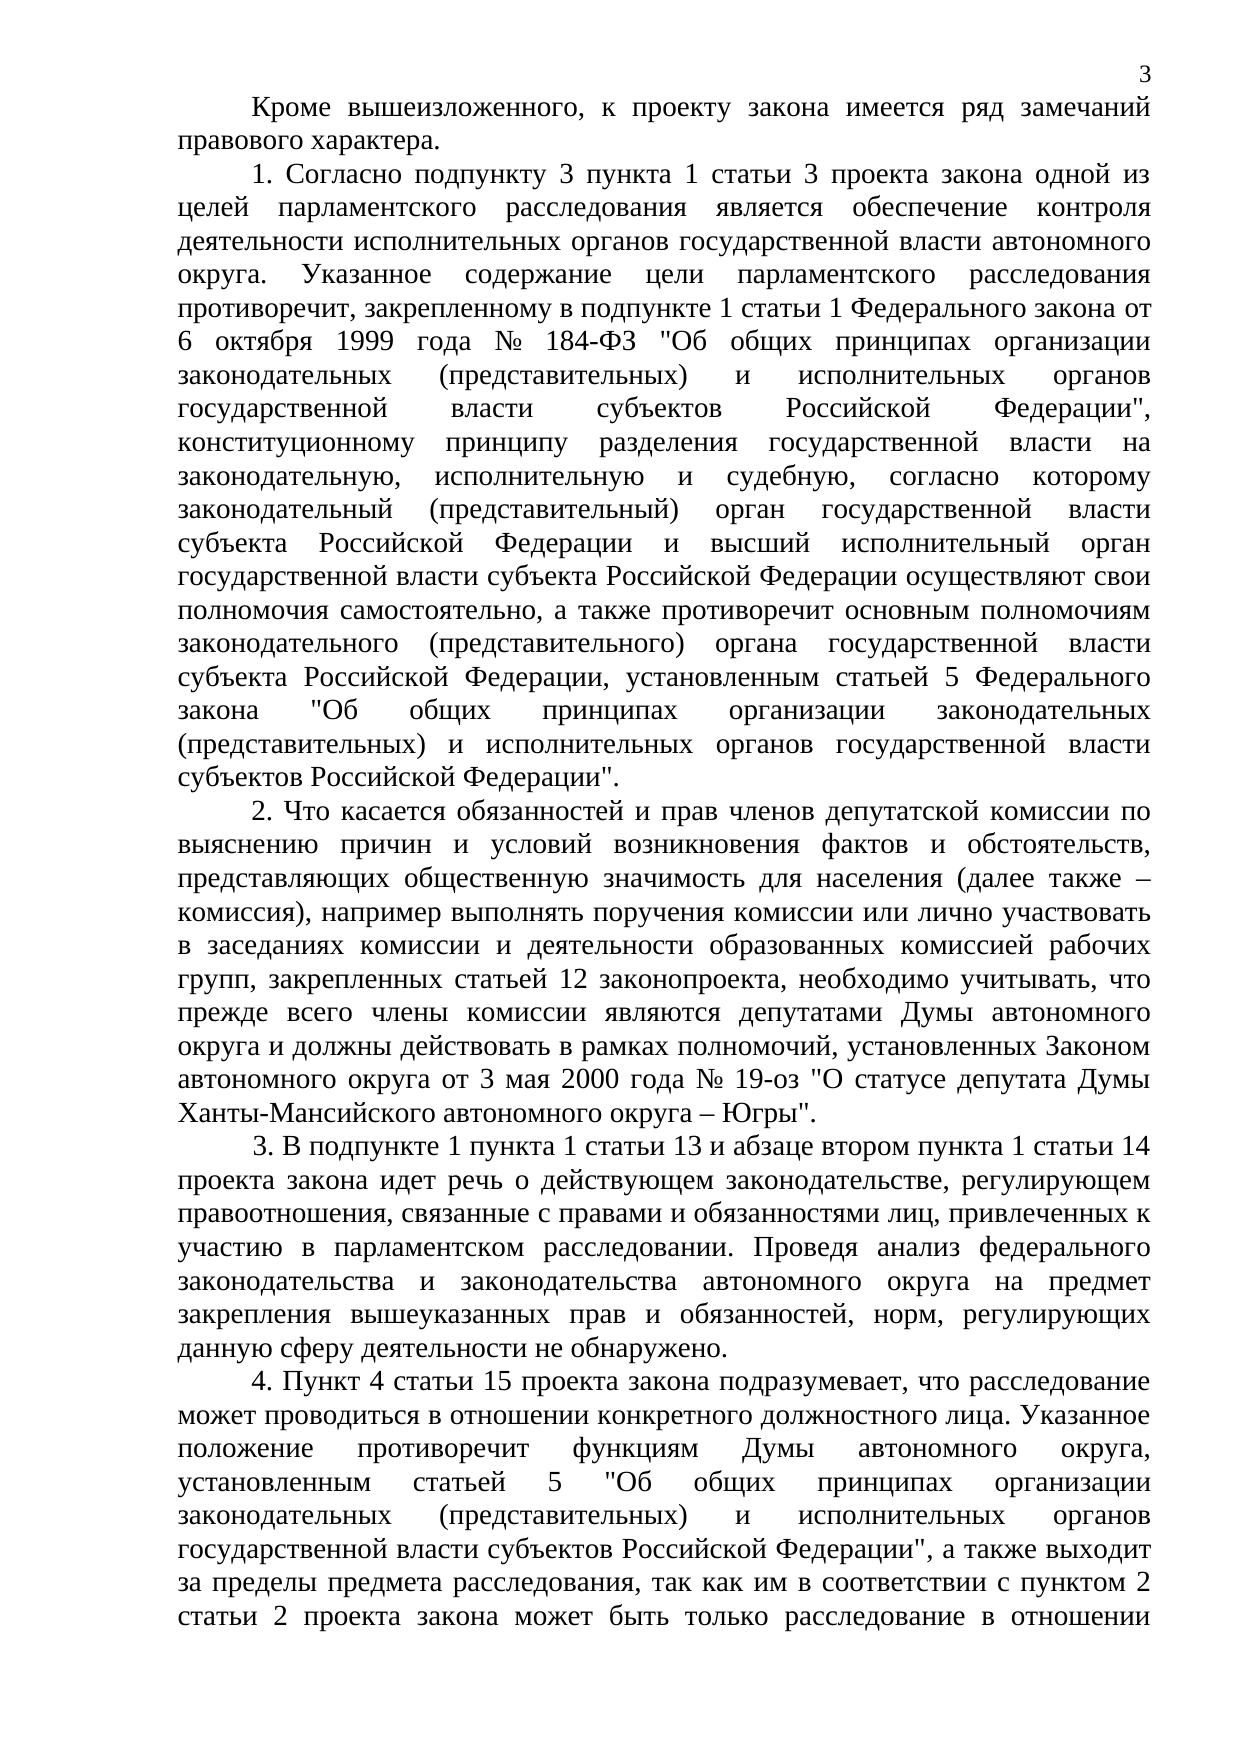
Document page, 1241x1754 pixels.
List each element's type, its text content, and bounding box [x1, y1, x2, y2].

text 3. В подпункте 1 пункта 1 статьи 13 и абзаце втором пункта 1 статьи 14 проекта закона идет речь о действующем законодательстве, регулирующем правоотношения, связанные с правами и обязанностями лиц, привлеченных к участию в парламентском расследовании. Проведя анализ федерального законодательства и законодательства автономного округа на предмет закрепления вышеуказанных прав и обязанностей, норм, регулирующих данную сферу деятельности не обнаружено. [177, 1128, 1152, 1363]
text 2. Что касается обязанностей и прав членов депутатской комиссии по выяснению причин и условий возникновения фактов и обстоятельств, представляющих общественную значимость для населения (далее также – комиссия), например выполнять поручения комиссии или лично участвовать в заседаниях комиссии и деятельности образованных комиссией рабочих групп, закрепленных статьей 12 законопроекта, необходимо учитывать, что прежде всего члены комиссии являются депутатами Думы автономного округа и должны действовать в рамках полномочий, установленных Законом автономного округа от 3 мая 2000 года № 19-оз "О статусе депутата Думы Ханты-Мансийского автономного округа – Югры". [177, 793, 1152, 1128]
text 1. Согласно подпункту 3 пункта 1 статьи 3 проекта закона одной из целей парламентского расследования является обеспечение контроля деятельности исполнительных органов государственной власти автономного округа. Указанное содержание цели парламентского расследования противоречит, закрепленному в подпункте 1 статьи 1 Федерального закона от 6 октября 1999 года № 184-ФЗ "Об общих принципах организации законодательных (представительных) и исполнительных органов государственной власти субъектов Российской Федерации", конституционному принципу разделения государственной власти на законодательную, исполнительную и судебную, согласно которому законодательный (представительный) орган государственной власти субъекта Российской Федерации и высший исполнительный орган государственной власти субъекта Российской Федерации осуществляют свои полномочия самостоятельно, а также противоречит основным полномочиям законодательного (представительного) органа государственной власти субъекта Российской Федерации, установленным статьей 5 Федерального закона "Об общих принципах организации законодательных (представительных) и исполнительных органов государственной власти субъектов Российской Федерации". [177, 156, 1152, 793]
text Кроме вышеизложенного, к проекту закона имеется ряд замечаний правового характера. [177, 89, 1152, 156]
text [177, 1363, 1152, 1632]
